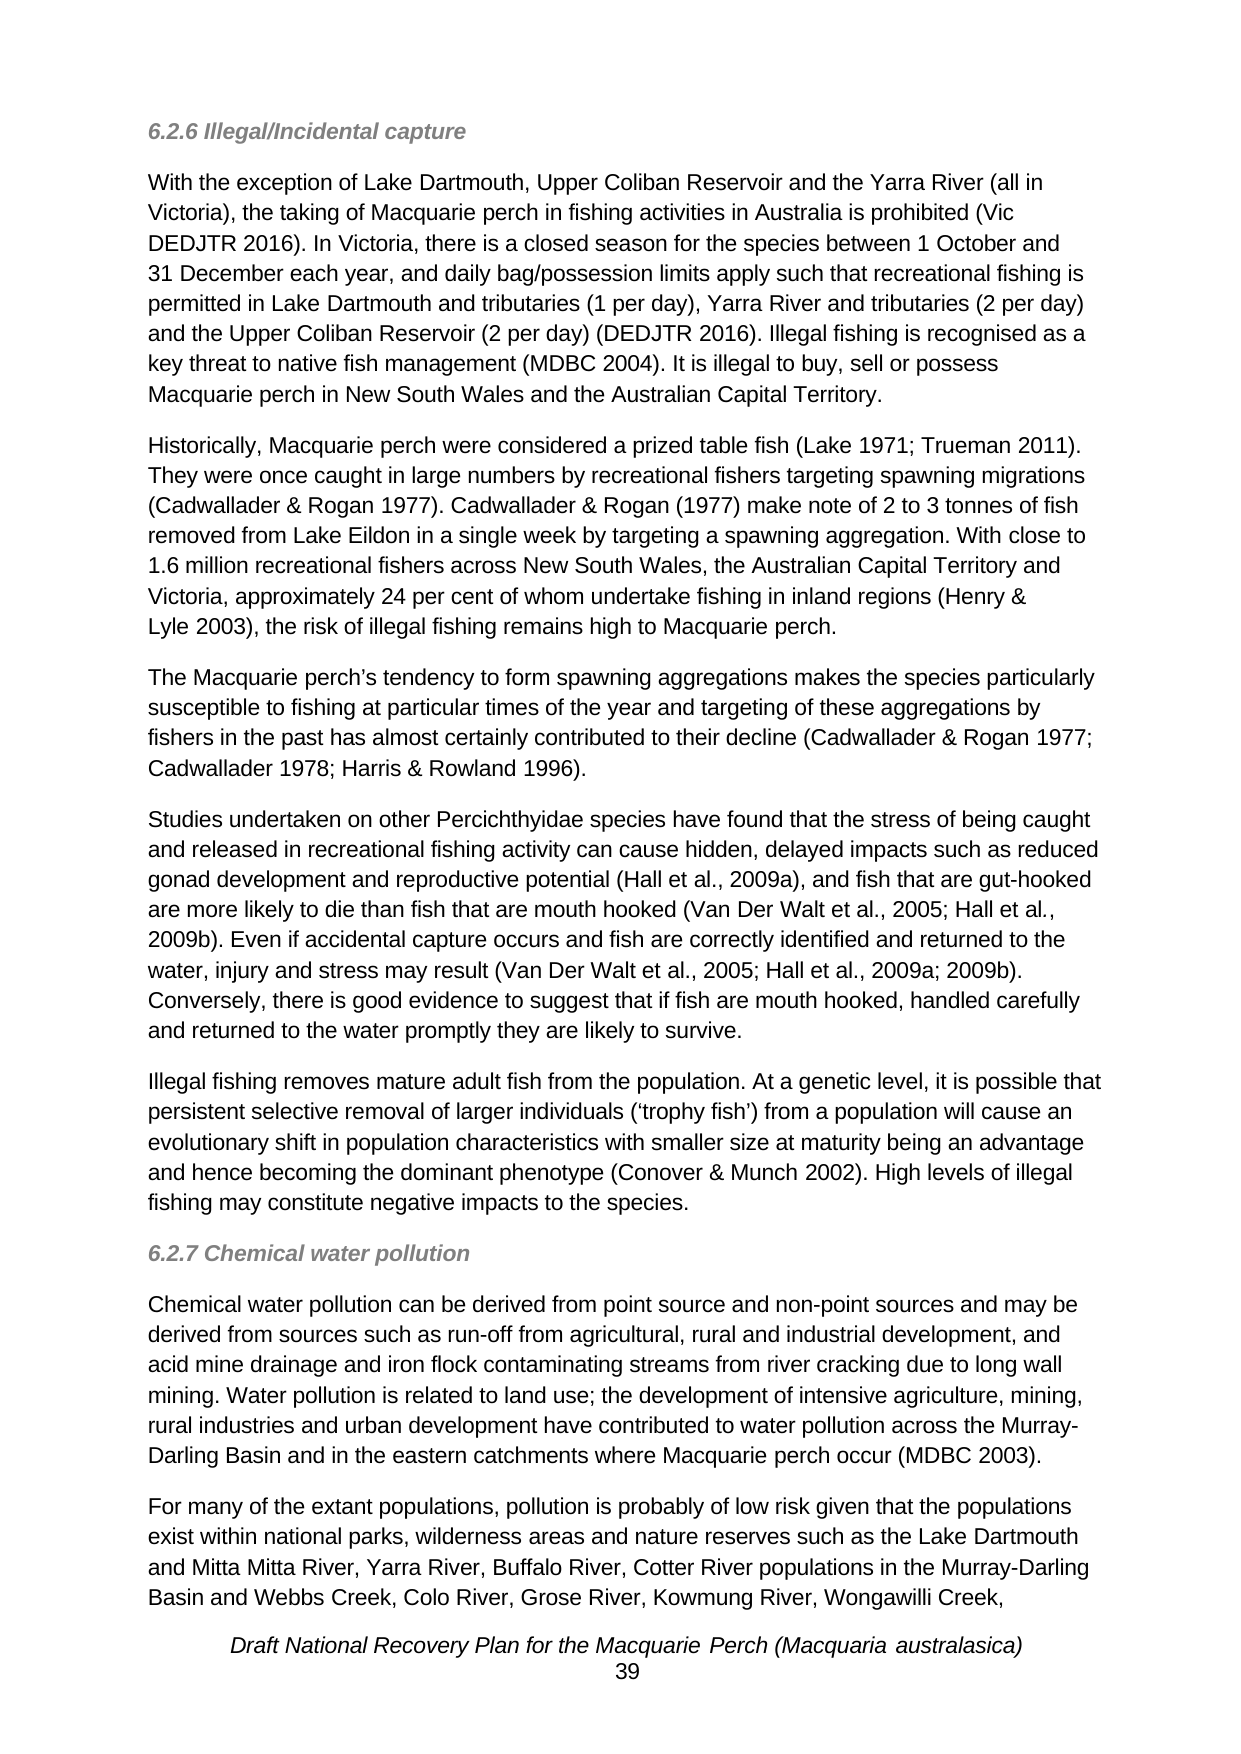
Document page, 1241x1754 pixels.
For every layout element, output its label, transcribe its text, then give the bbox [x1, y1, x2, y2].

subtitle 6.2.7 Chemical water pollution [148, 1240, 1107, 1266]
text Illegal fishing removes mature adult fish from the population. At a genetic level, it is possible that persistent selective removal of larger individuals (‘trophy fish’) from a population will cause an evolutionary shift in population characteristics with smaller size at maturity being an advantage and hence becoming the dominant phenotype (Conover & Munch 2002). High levels of illegal fishing may constitute negative impacts to the species. [148, 1068, 1107, 1215]
text The Macquarie perch’s tendency to form spawning aggregations makes the species particularly susceptible to fishing at particular times of the year and targeting of these aggregations by fishers in the past has almost certainly contributed to their decline (Cadwallader & Rogan 1977; Cadwallader 1978; Harris & Rowland 1996). [148, 664, 1107, 781]
subtitle 6.2.6 Illegal/Incidental capture [148, 118, 1107, 144]
text With the exception of Lake Dartmouth, Upper Coliban Reservoir and the Yarra River (all in Victoria), the taking of Macquarie perch in fishing activities in Australia is prohibited (Vic DEDJTR 2016). In Victoria, there is a closed season for the species between 1 October and 31 December each year, and daily bag/possession limits apply such that recreational fishing is permitted in Lake Dartmouth and tributaries (1 per day), Yarra River and tributaries (2 per day) and the Upper Coliban Reservoir (2 per day) (DEDJTR 2016). Illegal fishing is recognised as a key threat to native fish management (MDBC 2004). It is illegal to buy, sell or possess Macquarie perch in New South Wales and the Australian Capital Territory. [148, 169, 1107, 407]
text Historically, Macquarie perch were considered a prized table fish (Lake 1971; Trueman 2011). They were once caught in large numbers by recreational fishers targeting spawning migrations (Cadwallader & Rogan 1977). Cadwallader & Rogan (1977) make note of 2 to 3 tonnes of fish removed from Lake Eildon in a single week by targeting a spawning aggregation. With close to 1.6 million recreational fishers across New South Wales, the Australian Capital Territory and Victoria, approximately 24 per cent of whom undertake fishing in inland regions (Henry & Lyle 2003), the risk of illegal fishing remains high to Macquarie perch. [148, 432, 1107, 639]
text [148, 1493, 1107, 1610]
text Chemical water pollution can be derived from point source and non-point sources and may be derived from sources such as run-off from agricultural, rural and industrial development, and acid mine drainage and iron flock contaminating streams from river cracking due to long wall mining. Water pollution is related to land use; the development of intensive agriculture, mining, rural industries and urban development have contributed to water pollution across the Murray-Darling Basin and in the eastern catchments where Macquarie perch occur (MDBC 2003). [148, 1291, 1107, 1468]
text Studies undertaken on other Percichthyidae species have found that the stress of being caught and released in recreational fishing activity can cause hidden, delayed impacts such as reduced gonad development and reproductive potential (Hall et al., 2009a), and fish that are gut-hooked are more likely to die than fish that are mouth hooked (Van Der Walt et al., 2005; Hall et al., 2009b). Even if accidental capture occurs and fish are correctly identified and returned to the water, injury and stress may result (Van Der Walt et al., 2005; Hall et al., 2009a; 2009b). Conversely, there is good evidence to suggest that if fish are mouth hooked, handled carefully and returned to the water promptly they are likely to survive. [148, 806, 1107, 1043]
